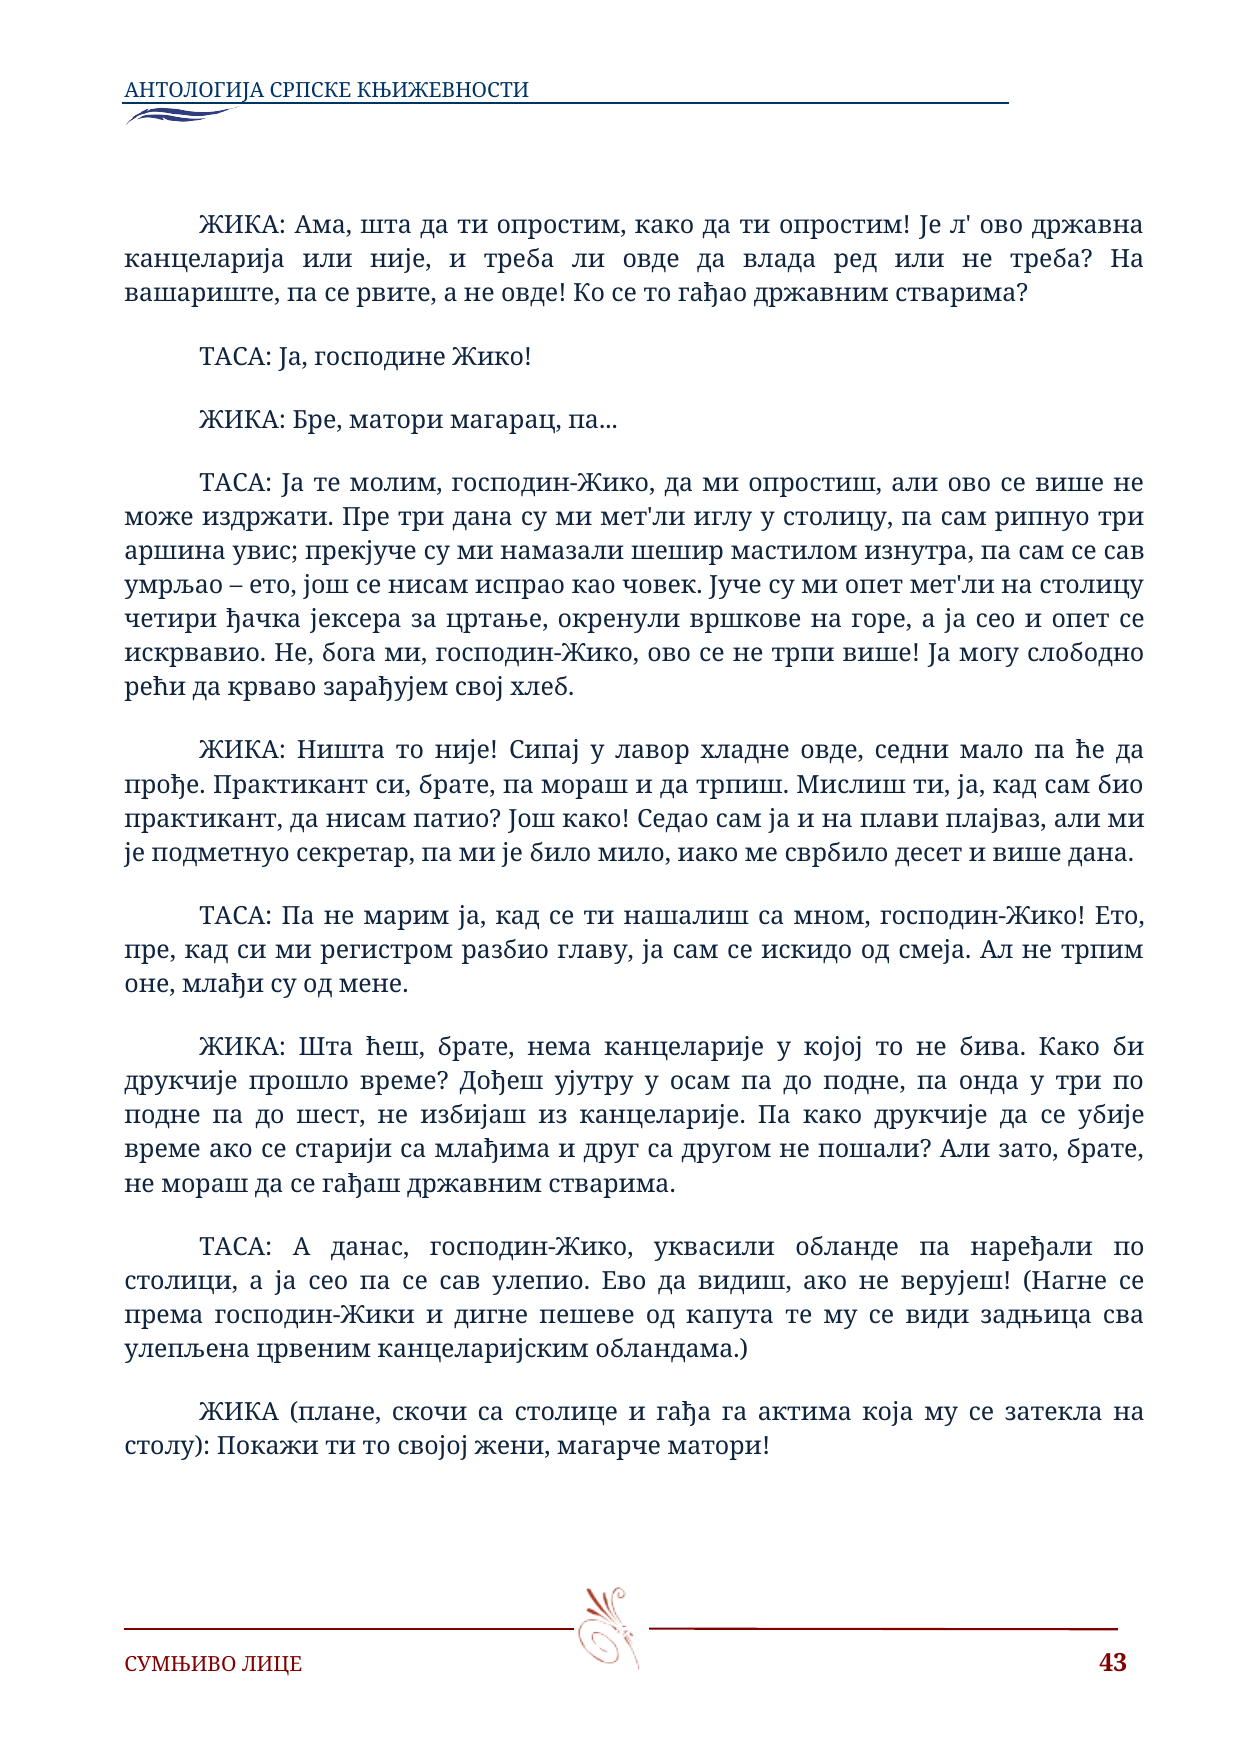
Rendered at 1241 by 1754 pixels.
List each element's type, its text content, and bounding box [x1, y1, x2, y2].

text ТАСА: Ја те молим, господин-Жико, да ми опростиш, али ово се више не може издржати. Пре три дана су ми мет'ли иглу у столицу, па сам рипнуо три аршина увис; прекјуче су ми намазали шешир мастилом изнутра, па сам се сав умрљао – ето, још се нисам испрао као човек. Јуче су ми опет мет'ли на столицу четири ђачка јексера за цртање, окренули вршкове на горе, а ја сео и опет се искрвавио. Не, бога ми, господин-Жико, ово се не трпи више! Ја могу слободно рећи да крваво зарађујем свој хлеб. [124, 464, 1146, 703]
text ТАСА: Па не марим ја, кад се ти нашалиш са мном, господин-Жико! Ето, пре, кад си ми регистром разбио главу, ја сам се искидо од смеја. Ал не трпим оне, млађи су од мене. [124, 898, 1146, 1000]
text ЖИКА: Ништа то није! Сипај у лавор хладне овде, седни мало па ће да прође. Практикант си, брате, па мораш и да трпиш. Мислиш ти, ја, кад сам био практикант, да нисам патио? Још како! Седао сам ја и на плави плајваз, али ми је подметнуо секретар, па ми је било мило, иако ме сврбило десет и више дана. [124, 732, 1146, 868]
text ЖИКА: Бре, матори магарац, па... [124, 401, 1146, 435]
text ЖИКА: Шта ћеш, брате, нема канцеларије у којој то не бива. Како би друкчије прошло време? Дођеш ујутру у осам па до подне, па онда у три по подне па до шест, не избијаш из канцеларије. Па како друкчије да се убије време ако се старији са млађима и друг са другом не пошали? Али зато, брате, не мораш да се гађаш државним стварима. [124, 1029, 1146, 1199]
text ЖИКА: Ама, шта да ти опростим, како да ти опростим! Је л' ово државна канцеларија или није, и треба ли овде да влада ред или не треба? На вашариште, па се рвите, а не овде! Ко се то гађао државним стварима? [124, 207, 1146, 309]
text ЖИКА (плане, скочи са столице и гађа га актима која му се затекла на столу): Покажи ти то својој жени, магарче матори! [124, 1394, 1146, 1462]
text ТАСА: А данас, господин-Жико, уквасили обланде па наређали по столици, а ја сео па се сав улепио. Ево да видиш, ако не верујеш! (Нагне се према господин-Жики и дигне пешеве од капута те му се види задњица сва улепљена црвеним канцеларијским обландама.) [124, 1228, 1146, 1365]
text ТАСА: Ја, господине Жико! [124, 338, 1146, 372]
